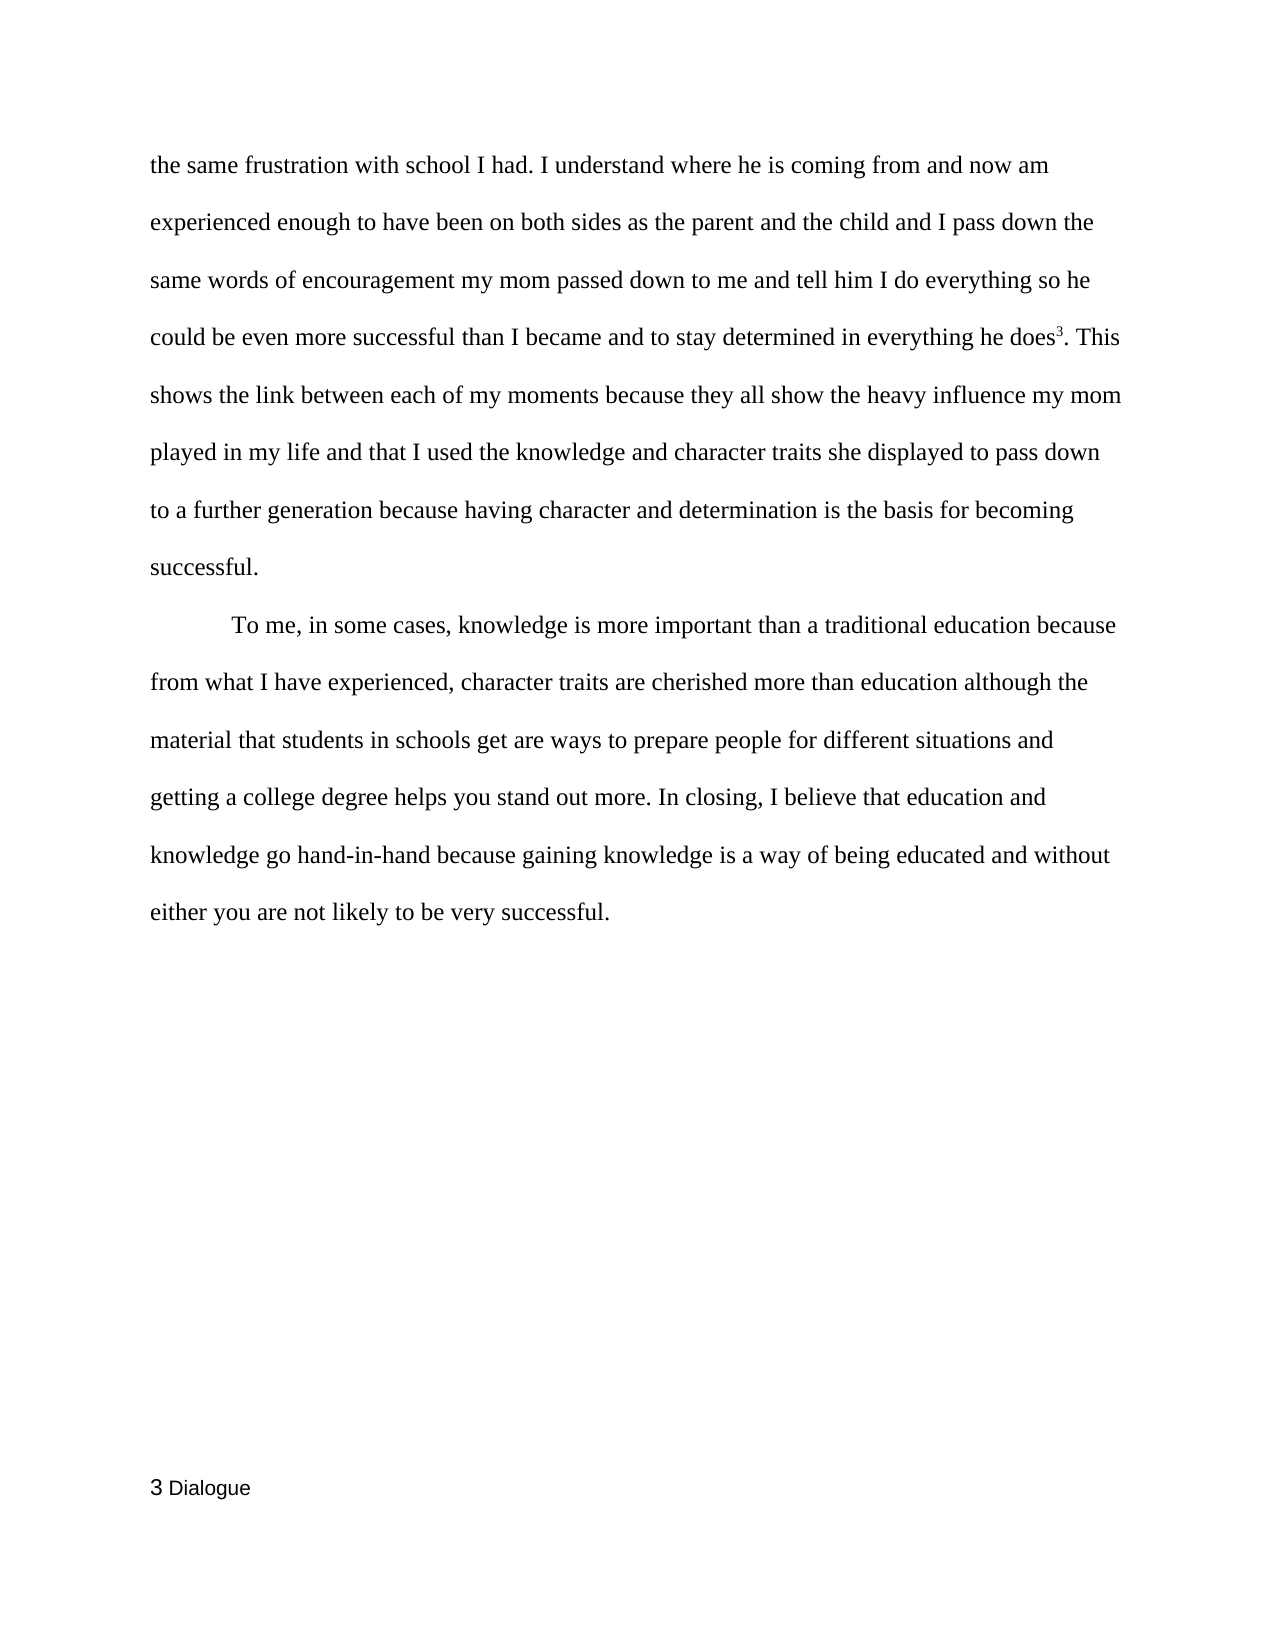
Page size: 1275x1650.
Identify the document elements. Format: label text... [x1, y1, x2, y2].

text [150, 150, 1125, 581]
text To me, in some cases, knowledge is more important than a traditional education because from what I have experienced, character traits are cherished more than education although the material that students in schools get are ways to prepare people for different situations and getting a college degree helps you stand out more. In closing, I believe that education and knowledge go hand-in-hand because gaining knowledge is a way of being educated and without either you are not likely to be very successful. [150, 610, 1125, 926]
